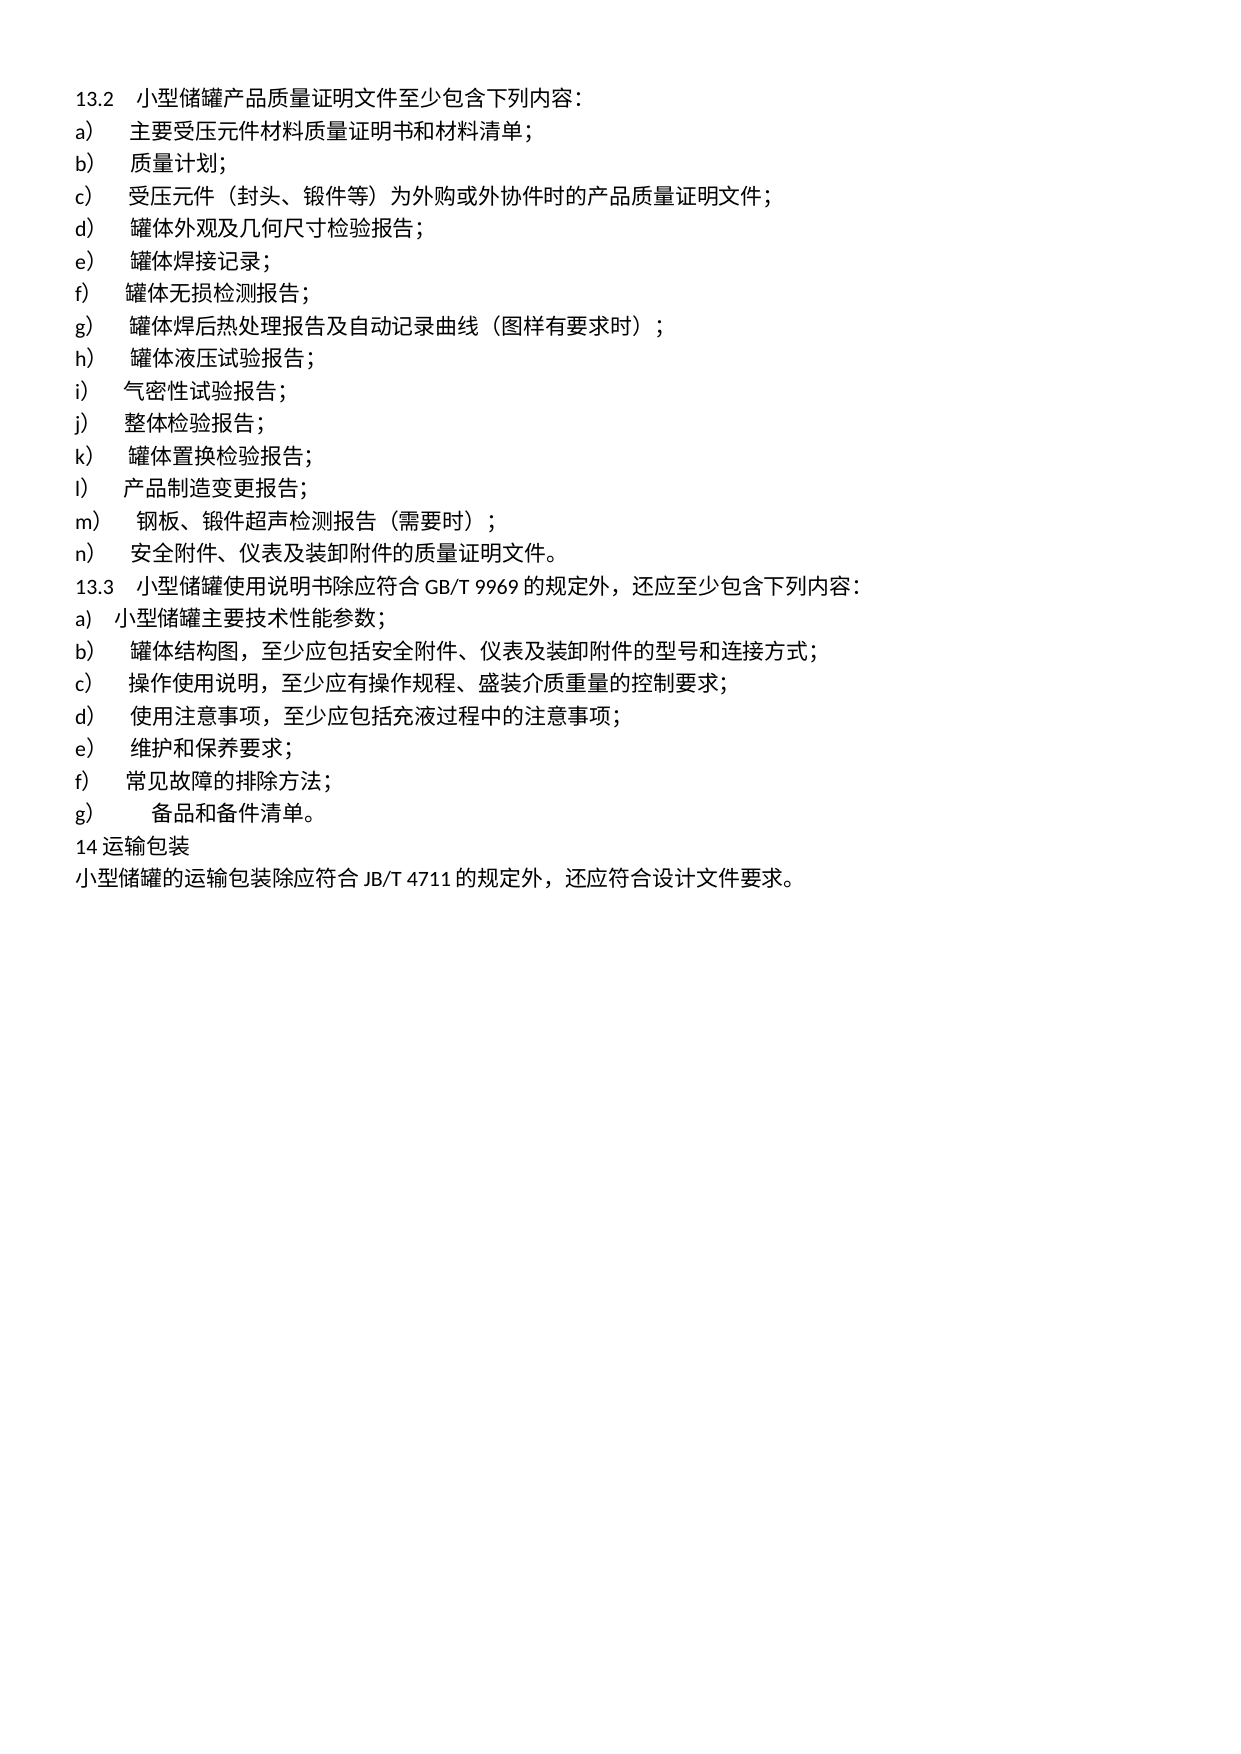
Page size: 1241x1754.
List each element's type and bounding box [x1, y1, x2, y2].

text [75, 81, 1165, 893]
